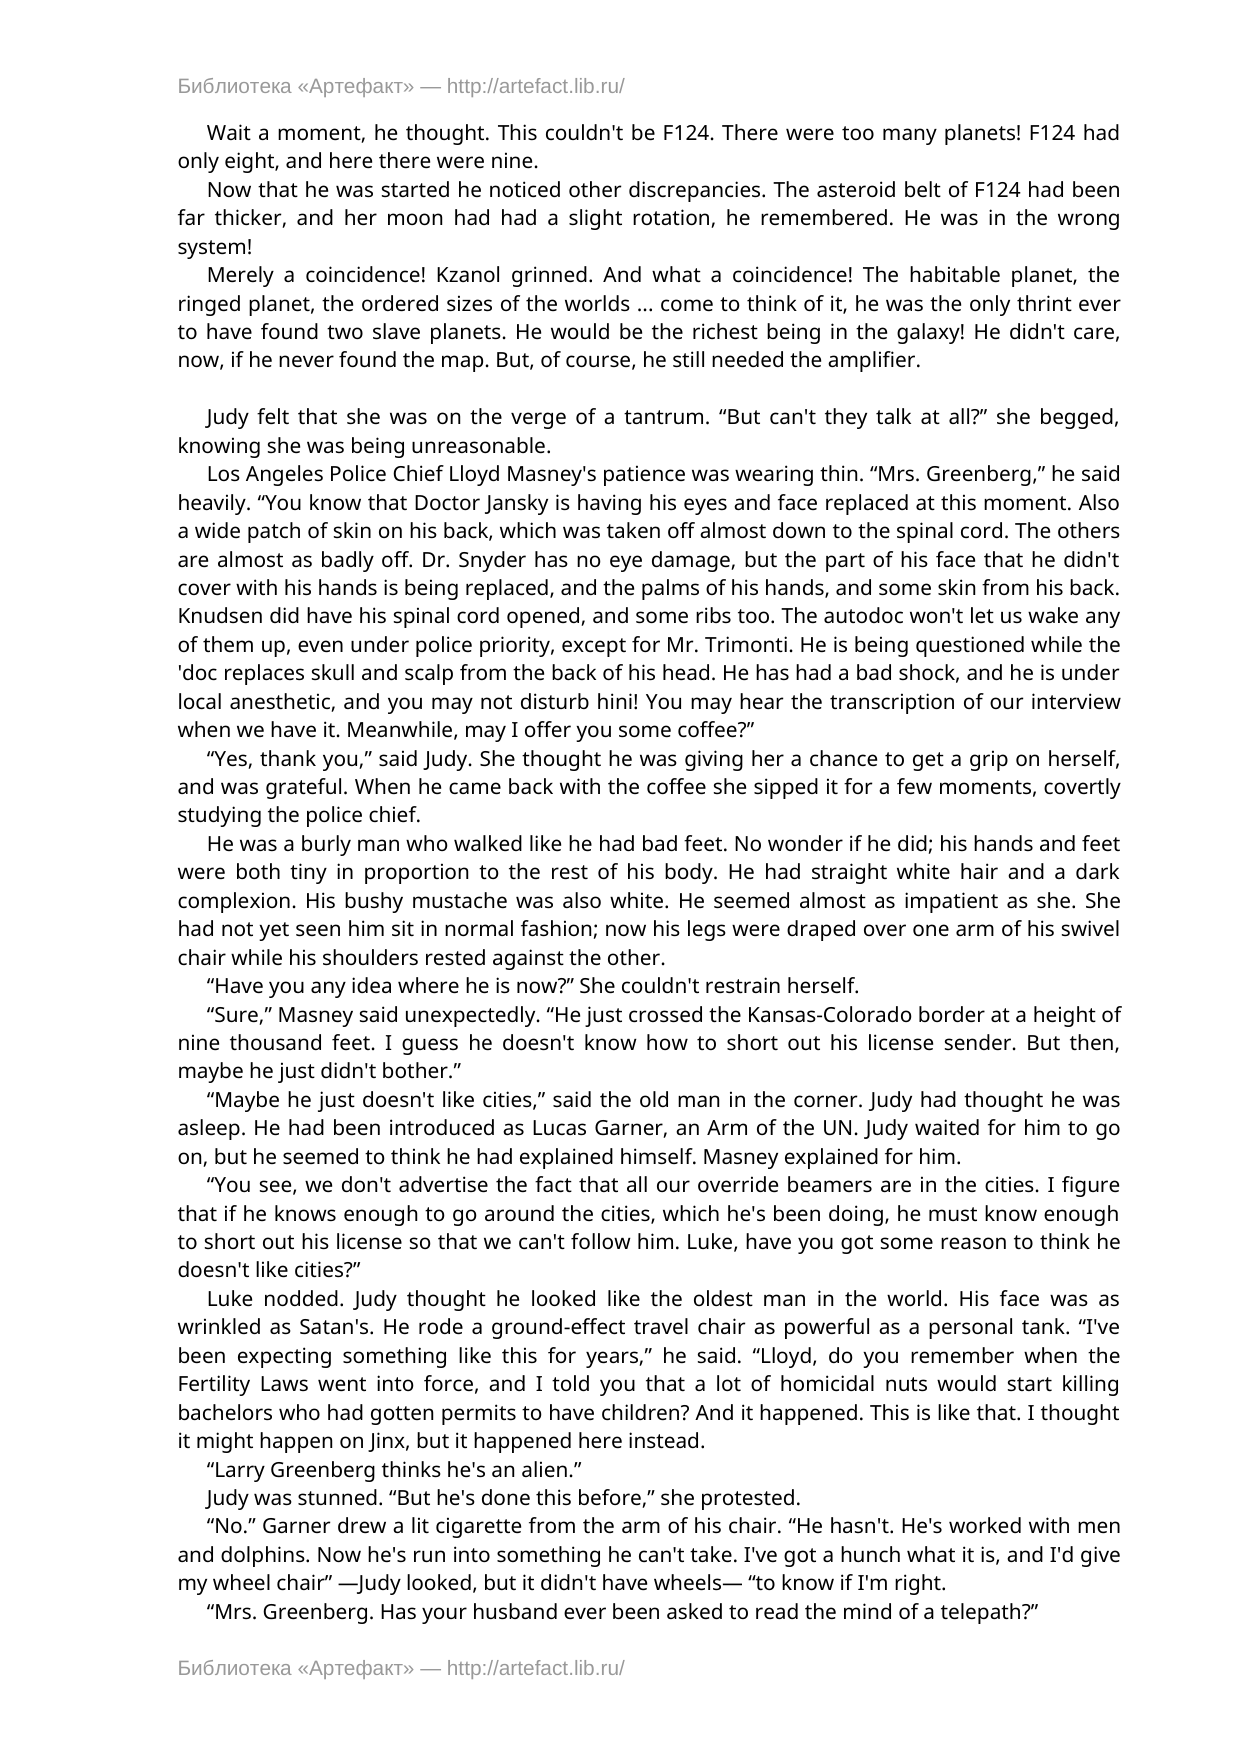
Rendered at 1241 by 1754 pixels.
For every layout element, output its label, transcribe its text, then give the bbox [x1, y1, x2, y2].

text “Larry Greenberg thinks he's an alien.” [177, 1455, 1122, 1483]
text “Mrs. Greenberg. Has your husband ever been asked to read the mind of a telepath?” [177, 1597, 1122, 1625]
text Judy felt that she was on the verge of a tantrum. “But can't they talk at all?” she begged, knowing she was being unreasonable. [177, 402, 1122, 459]
text “Have you any idea where he is now?” She couldn't restrain herself. [177, 971, 1122, 1000]
text Los Angeles Police Chief Lloyd Masney's patience was wearing thin. “Mrs. Greenberg,” he said heavily. “You know that Doctor Jansky is having his eyes and face replaced at this moment. Also a wide patch of skin on his back, which was taken off almost down to the spinal cord. The others are almost as badly off. Dr. Snyder has no eye damage, but the part of his face that he didn't cover with his hands is being replaced, and the palms of his hands, and some skin from his back. Knudsen did have his spinal cord opened, and some ribs too. The autodoc won't let us wake any of them up, even under police priority, except for Mr. Trimonti. He is being questioned while the 'doc replaces skull and scalp from the back of his head. He has had a bad shock, and he is under local anesthetic, and you may not disturb hini! You may hear the transcription of our interview when we have it. Meanwhile, may I offer you some coffee?” [177, 459, 1122, 744]
text He was a burly man who walked like he had bad feet. No wonder if he did; his hands and feet were both tiny in proportion to the rest of his body. He had straight white hair and a dark complexion. His bushy mustache was also white. He seemed almost as impatient as she. She had not yet seen him sit in normal fashion; now his legs were draped over one arm of his swivel chair while his shoulders rested against the other. [177, 829, 1122, 971]
text “No.” Garner drew a lit cigarette from the arm of his chair. “He hasn't. He's worked with men and dolphins. Now he's run into something he can't take. I've got a hunch what it is, and I'd give my wheel chair” —Judy looked, but it didn't have wheels— “to know if I'm right. [177, 1512, 1122, 1597]
text “You see, we don't advertise the fact that all our override beamers are in the cities. I figure that if he knows enough to go around the cities, which he's been doing, he must know enough to short out his license so that we can't follow him. Luke, have you got some reason to think he doesn't like cities?” [177, 1170, 1122, 1284]
text “Maybe he just doesn't like cities,” said the old man in the corner. Judy had thought he was asleep. He had been introduced as Lucas Garner, an Arm of the UN. Judy waited for him to go on, but he seemed to think he had explained himself. Masney explained for him. [177, 1085, 1122, 1170]
text Now that he was started he noticed other discrepancies. The asteroid belt of F124 had been far thicker, and her moon had had a slight rotation, he remembered. He was in the wrong system! [177, 175, 1122, 260]
text Luke nodded. Judy thought he looked like the oldest man in the world. His face was as wrinkled as Satan's. He rode a ground-effect travel chair as powerful as a personal tank. “I've been expecting something like this for years,” he said. “Lloyd, do you remember when the Fertility Laws went into force, and I told you that a lot of homicidal nuts would start killing bachelors who had gotten permits to have children? And it happened. This is like that. I thought it might happen on Jinx, but it happened here instead. [177, 1284, 1122, 1455]
text Judy was stunned. “But he's done this before,” she protested. [177, 1483, 1122, 1512]
text Merely a coincidence! Kzanol grinned. And what a coincidence! The habitable planet, the ringed planet, the ordered sizes of the worlds ... come to think of it, he was the only thrint ever to have found two slave planets. He would be the richest being in the galaxy! He didn't care, now, if he never found the map. But, of course, he still needed the amplifier. [177, 260, 1122, 374]
text Wait a moment, he thought. This couldn't be F124. There were too many planets! F124 had only eight, and here there were nine. [177, 118, 1122, 175]
text “Sure,” Masney said unexpectedly. “He just crossed the Kansas-Colorado border at a height of nine thousand feet. I guess he doesn't know how to short out his license sender. But then, maybe he just didn't bother.” [177, 1000, 1122, 1085]
text “Yes, thank you,” said Judy. She thought he was giving her a chance to get a grip on herself, and was grateful. When he came back with the coffee she sipped it for a few moments, covertly studying the police chief. [177, 744, 1122, 829]
